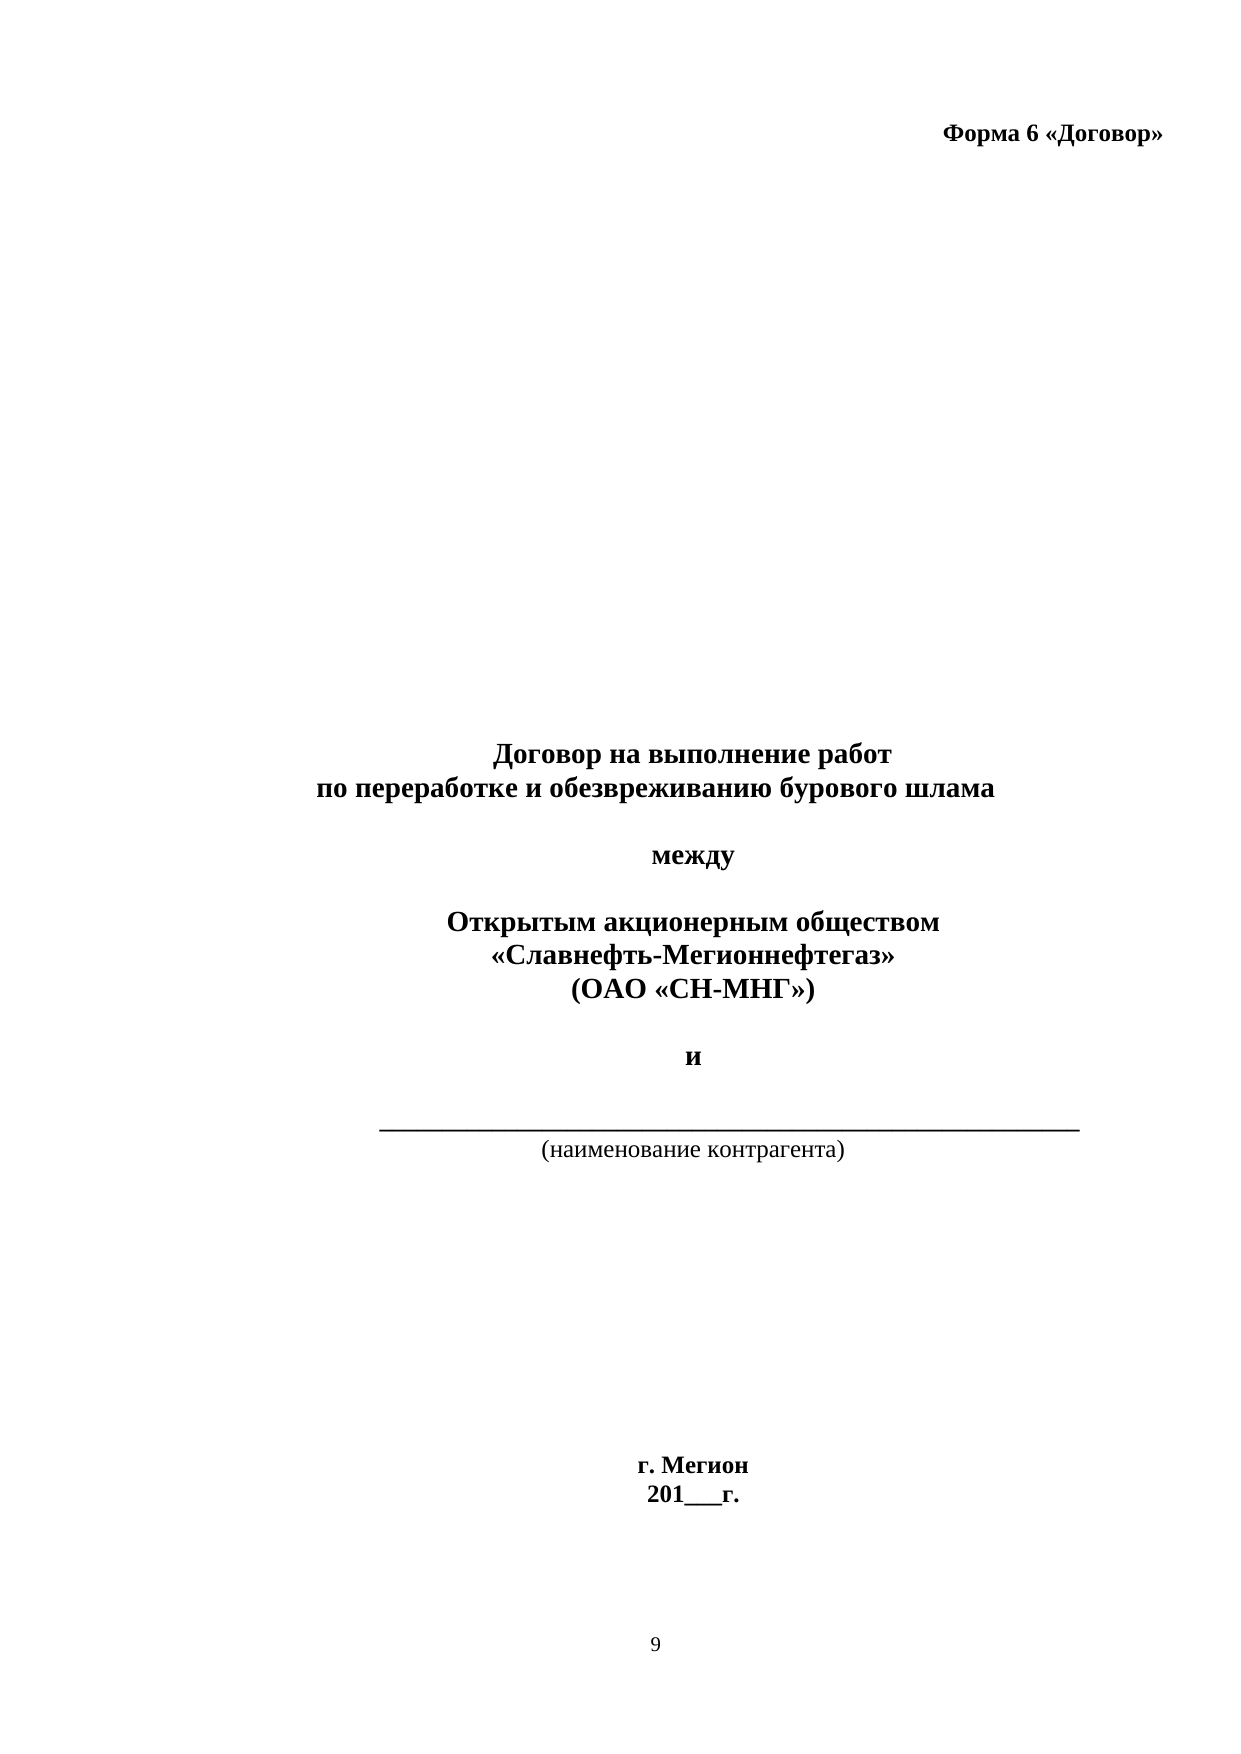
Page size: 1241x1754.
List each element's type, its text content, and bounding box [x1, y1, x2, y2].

text ________________________________________________________ [220, 1105, 1163, 1134]
text «Славнефть-Мегионнефтегаз» [148, 937, 1163, 971]
text и [148, 1038, 1163, 1072]
text между [148, 837, 1163, 870]
text (ОАО «СН-МНГ») [148, 971, 1163, 1004]
text по переработке и обезвреживанию бурового шлама [148, 770, 1163, 803]
text г. Мегион [148, 1450, 1163, 1479]
text Договор на выполнение работ [148, 736, 1163, 770]
text (наименование контрагента) [148, 1134, 1163, 1163]
text Открытым акционерным обществом [148, 904, 1163, 937]
text Форма 6 «Договор» [148, 118, 1163, 147]
text 201___г. [148, 1479, 1163, 1508]
